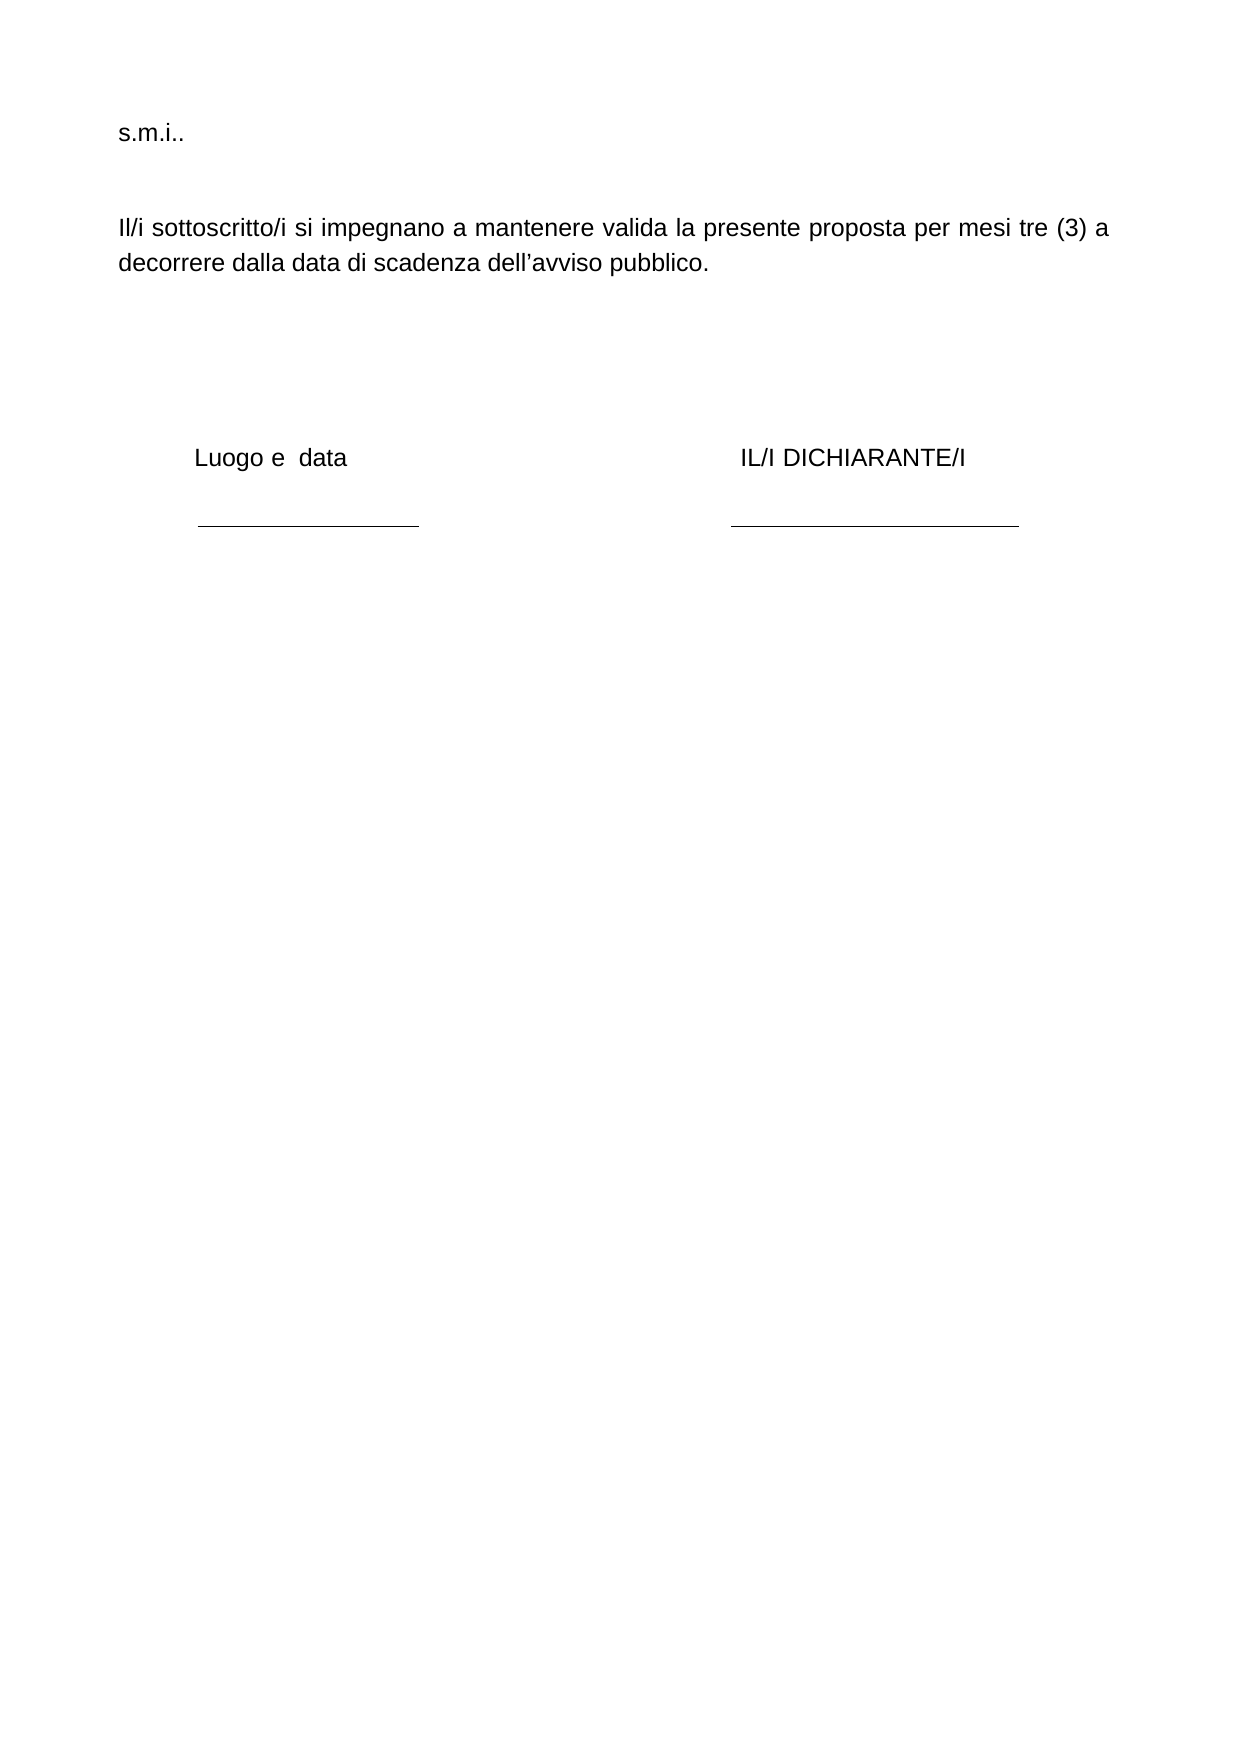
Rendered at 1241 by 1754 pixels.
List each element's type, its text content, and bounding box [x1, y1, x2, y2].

text Luogo e data IL/I DICHIARANTE/I [194, 443, 1122, 472]
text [118, 118, 1112, 147]
text Il/i sottoscritto/i si impegnano a mantenere valida la presente proposta per mesi tre (3) a decorrere dalla data di scadenza dell’avviso pubblico. [118, 213, 1111, 276]
